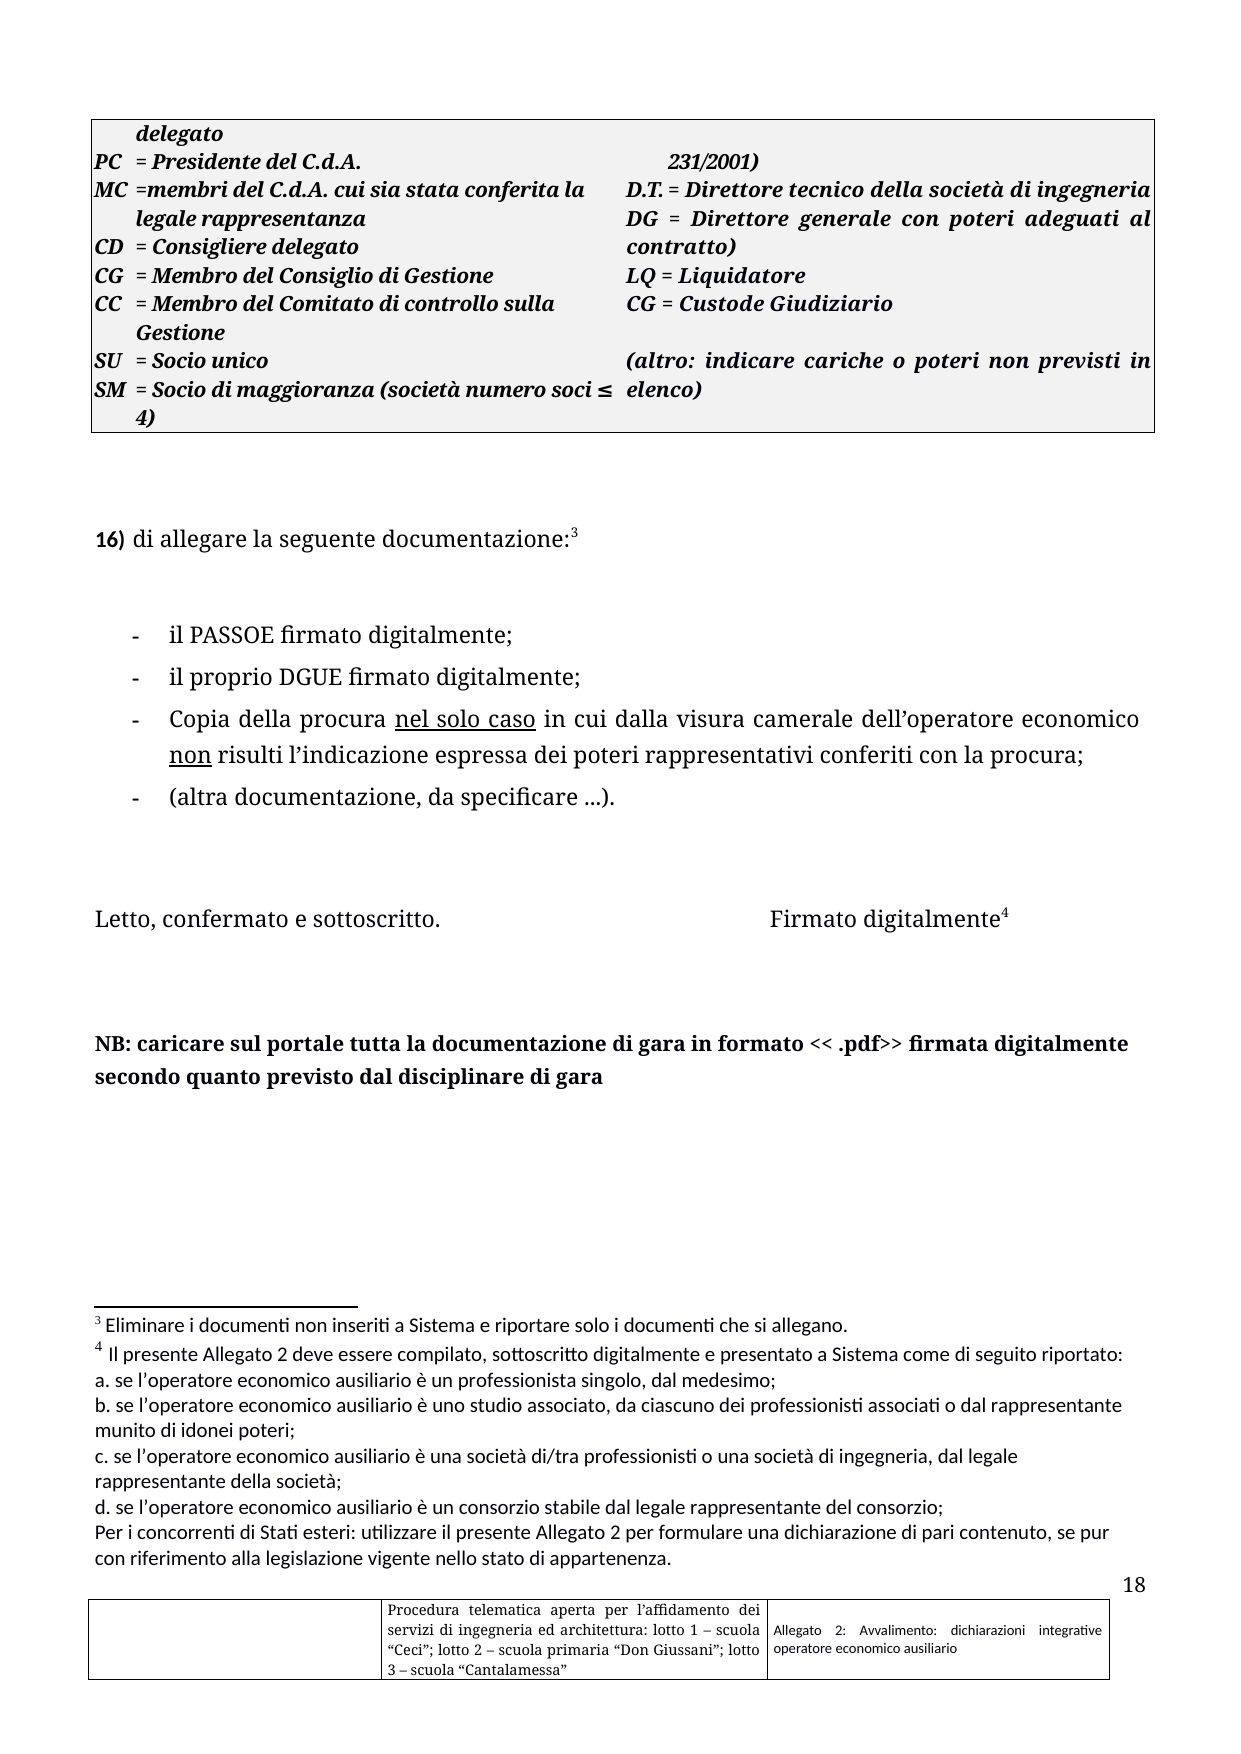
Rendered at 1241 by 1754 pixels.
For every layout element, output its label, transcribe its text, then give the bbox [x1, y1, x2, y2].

list il proprio DGUE firmato digitalmente; [132, 661, 1140, 692]
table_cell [623, 120, 1154, 432]
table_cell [92, 120, 623, 432]
list il PASSOE firmato digitalmente; [132, 618, 1140, 650]
list di allegare la seguente documentazione: [95, 523, 1140, 554]
list (altra documentazione, da specificare ...). [132, 781, 1140, 812]
text NB: caricare sul portale tutta la documentazione di gara in formato << .pdf>> firmata digitalmente secondo quanto previsto dal disciplinare di gara [94, 1029, 1146, 1091]
list Copia della procura nel solo caso in cui dalla visura camerale dell’operatore economico non risulti l’indicazione espressa dei poteri rappresentativi conferiti con la procura; [132, 703, 1140, 770]
text Letto, confermato e sottoscritto. Firmato digitalmente [94, 903, 1146, 934]
